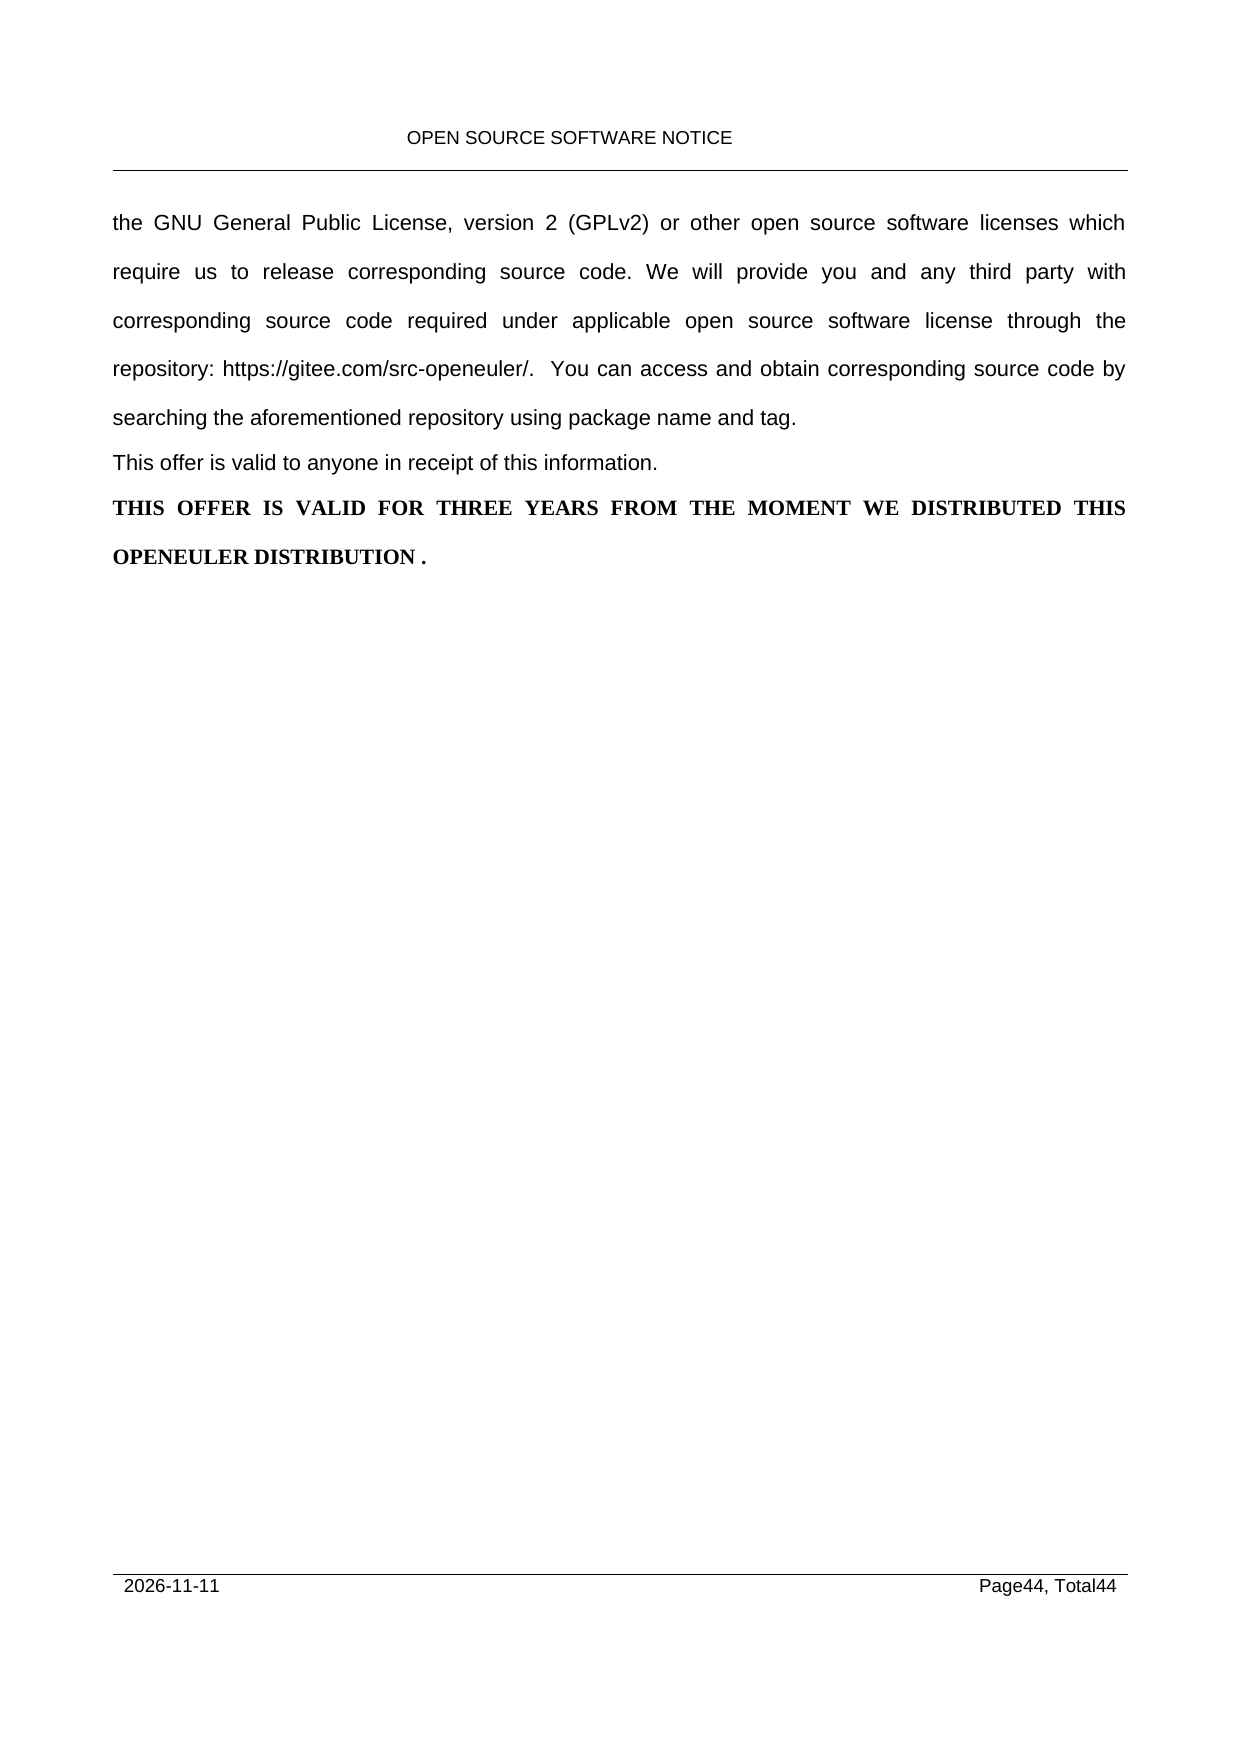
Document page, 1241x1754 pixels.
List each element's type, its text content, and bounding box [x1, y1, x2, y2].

text This offer is valid to anyone in receipt of this information. [112, 446, 1128, 479]
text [112, 206, 1128, 434]
text THIS OFFER IS VALID FOR THREE YEARS FROM THE MOMENT WE DISTRIBUTED THIS OPENEULER DISTRIBUTION . [112, 492, 1128, 573]
